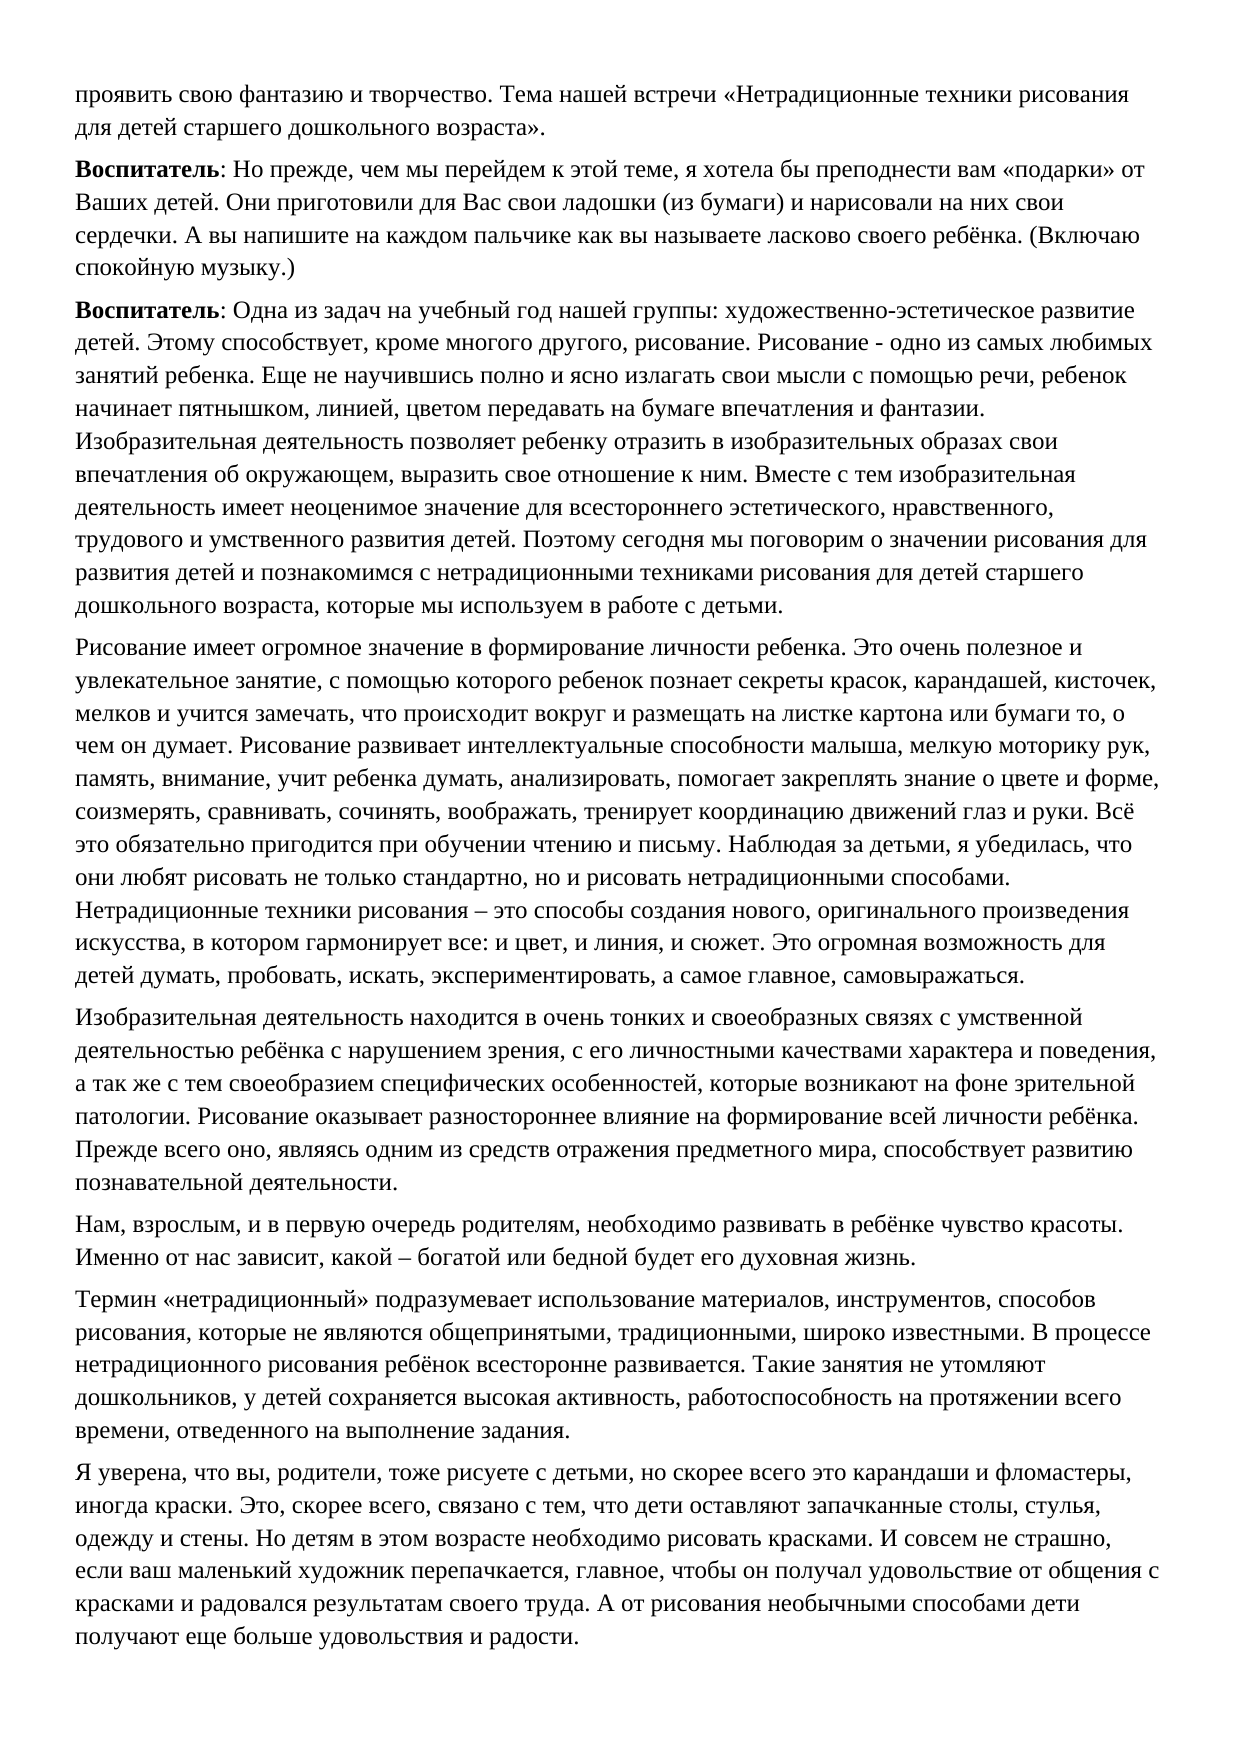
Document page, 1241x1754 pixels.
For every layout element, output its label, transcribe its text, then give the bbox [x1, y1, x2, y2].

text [75, 75, 1165, 141]
text Воспитатель: Одна из задач на учебный год нашей группы: художественно-эстетическое развитие детей. Этому способствует, кроме многого другого, рисование. Рисование - одно из самых любимых занятий ребенка. Еще не научившись полно и ясно излагать свои мысли с помощью речи, ребенок начинает пятнышком, линией, цветом передавать на бумаге впечатления и фантазии. Изобразительная деятельность позволяет ребенку отразить в изобразительных образах свои впечатления об окружающем, выразить свое отношение к ним. Вместе с тем изобразительная деятельность имеет неоценимое значение для всестороннего эстетического, нравственного, трудового и умственного развития детей. Поэтому сегодня мы поговорим о значении рисования для развития детей и познакомимся с нетрадиционными техниками рисования для детей старшего дошкольного возраста, которые мы используем в работе с детьми. [75, 291, 1165, 619]
text Я уверена, что вы, родители, тоже рисуете с детьми, но скорее всего это карандаши и фломастеры, иногда краски. Это, скорее всего, связано с тем, что дети оставляют запачканные столы, стулья, одежду и стены. Но детям в этом возрасте необходимо рисовать красками. И совсем не страшно, если ваш маленький художник перепачкается, главное, чтобы он получал удовольствие от общения с красками и радовался результатам своего труда. А от рисования необычными способами дети получают еще больше удовольствия и радости. [75, 1453, 1165, 1650]
text Изобразительная деятельность находится в очень тонких и своеобразных связях с умственной деятельностью ребёнка с нарушением зрения, с его личностными качествами характера и поведения, а так же с тем своеобразием специфических особенностей, которые возникают на фоне зрительной патологии. Рисование оказывает разностороннее влияние на формирование всей личности ребёнка. Прежде всего оно, являясь одним из средств отражения предметного мира, способствует развитию познавательной деятельности. [75, 998, 1165, 1195]
text Нам, взрослым, и в первую очередь родителям, необходимо развивать в ребёнке чувство красоты. Именно от нас зависит, какой – богатой или бедной будет его духовная жизнь. [75, 1205, 1165, 1270]
text Рисование имеет огромное значение в формирование личности ребенка. Это очень полезное и увлекательное занятие, с помощью которого ребенок познает секреты красок, карандашей, кисточек, мелков и учится замечать, что происходит вокруг и размещать на листке картона или бумаги то, о чем он думает. Рисование развивает интеллектуальные способности малыша, мелкую моторику рук, память, внимание, учит ребенка думать, анализировать, помогает закреплять знание о цвете и форме, соизмерять, сравнивать, сочинять, воображать, тренирует координацию движений глаз и руки. Всё это обязательно пригодится при обучении чтению и письму. Наблюдая за детьми, я убедилась, что они любят рисовать не только стандартно, но и рисовать нетрадиционными способами. Нетрадиционные техники рисования – это способы создания нового, оригинального произведения искусства, в котором гармонирует все: и цвет, и линия, и сюжет. Это огромная возможность для детей думать, пробовать, искать, экспериментировать, а самое главное, самовыражаться. [75, 628, 1165, 989]
text Воспитатель: Но прежде, чем мы перейдем к этой теме, я хотела бы преподнести вам «подарки» от Ваших детей. Они приготовили для Вас свои ладошки (из бумаги) и нарисовали на них свои сердечки. А вы напишите на каждом пальчике как вы называете ласково своего ребёнка. (Включаю спокойную музыку.) [75, 150, 1165, 281]
text Термин «нетрадиционный» подразумевает использование материалов, инструментов, способов рисования, которые не являются общепринятыми, традиционными, широко известными. В процессе нетрадиционного рисования ребёнок всесторонне развивается. Такие занятия не утомляют дошкольников, у детей сохраняется высокая активность, работоспособность на протяжении всего времени, отведенного на выполнение задания. [75, 1280, 1165, 1444]
